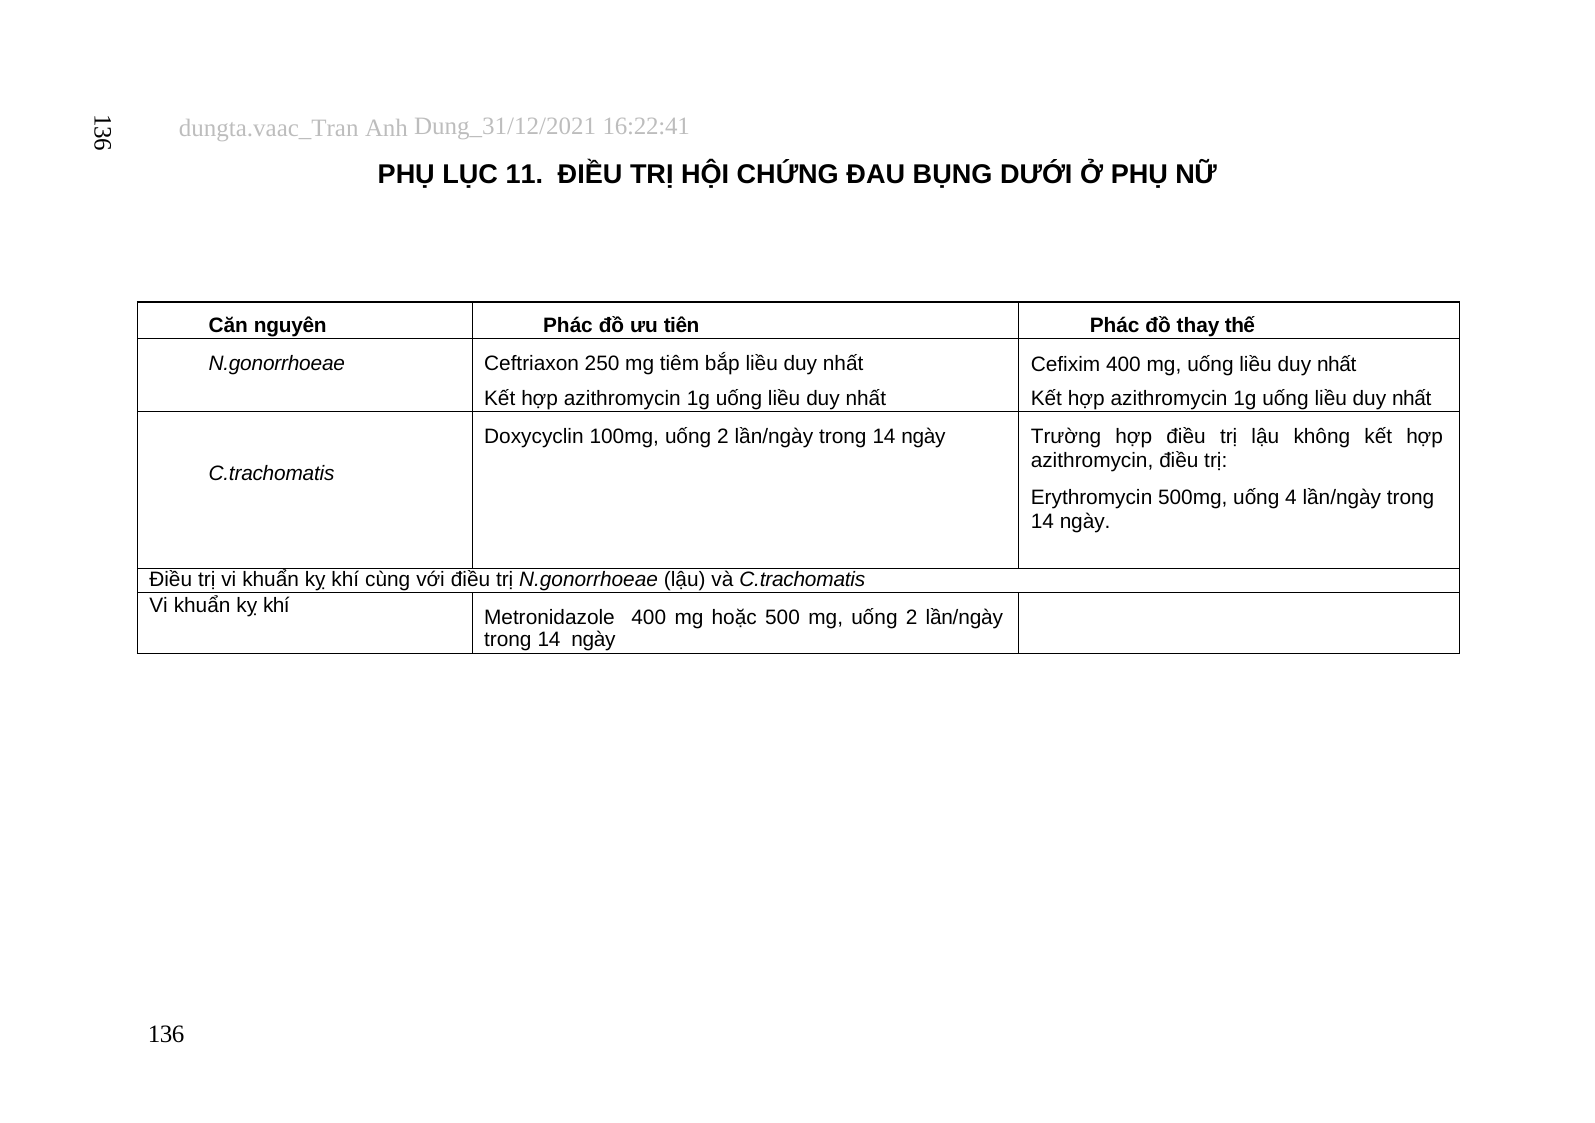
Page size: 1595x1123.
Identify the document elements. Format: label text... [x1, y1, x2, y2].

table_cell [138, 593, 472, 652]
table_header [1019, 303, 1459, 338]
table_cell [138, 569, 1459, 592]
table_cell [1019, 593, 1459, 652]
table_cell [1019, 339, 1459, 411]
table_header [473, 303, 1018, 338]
subtitle PHỤ LỤC 11. ĐIỀU TRỊ HỘI CHỨNG ĐAU BỤNG DƯỚI Ở PHỤ NỮ [132, 158, 1462, 189]
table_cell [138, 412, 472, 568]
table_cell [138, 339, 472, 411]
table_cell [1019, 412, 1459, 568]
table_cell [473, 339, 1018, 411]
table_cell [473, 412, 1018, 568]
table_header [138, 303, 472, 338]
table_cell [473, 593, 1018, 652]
